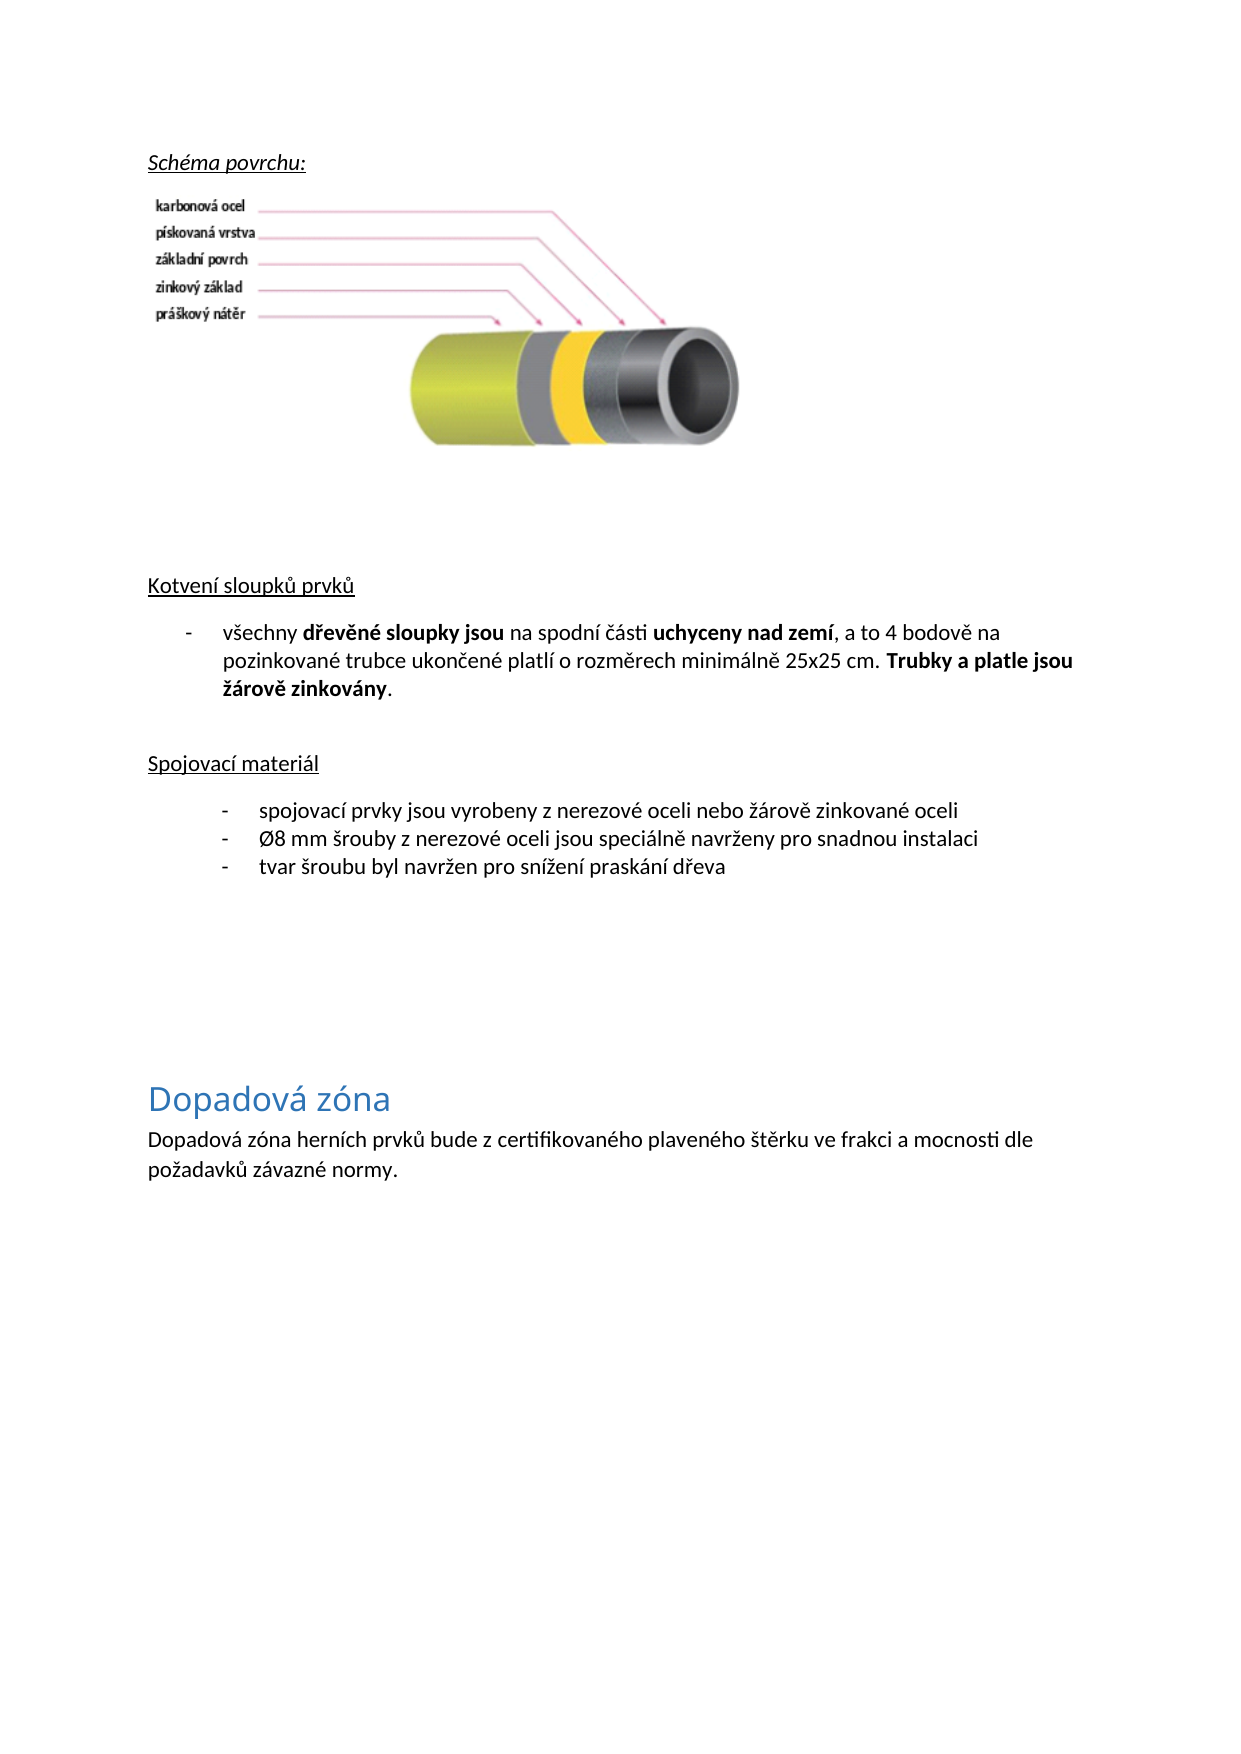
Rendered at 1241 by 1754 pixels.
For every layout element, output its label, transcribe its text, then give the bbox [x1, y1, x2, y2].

subtitle Dopadová zóna [148, 1076, 1093, 1121]
list spojovací prvky jsou vyrobeny z nerezové oceli nebo žárově zinkované oceli [221, 796, 1093, 824]
text Kotvení sloupků prvků [148, 571, 1093, 599]
text Schéma povrchu: [148, 148, 1093, 176]
text Spojovací materiál [148, 749, 1093, 777]
text Dopadová zóna herních prvků bude z certifikovaného plaveného štěrku ve frakci a mocnosti dle požadavků závazné normy. [148, 1125, 1093, 1183]
list tvar šroubu byl navržen pro snížení praskání dřeva [221, 852, 1093, 880]
list všechny dřevěné sloupky jsou na spodní části uchyceny nad zemí, a to 4 bodově na pozinkované trubce ukončené platlí o rozměrech minimálně 25x25 cm. Trubky a platle jsou žárově zinkovány. [185, 618, 1093, 702]
list Ø8 mm šrouby z nerezové oceli jsou speciálně navrženy pro snadnou instalaci [221, 824, 1093, 852]
